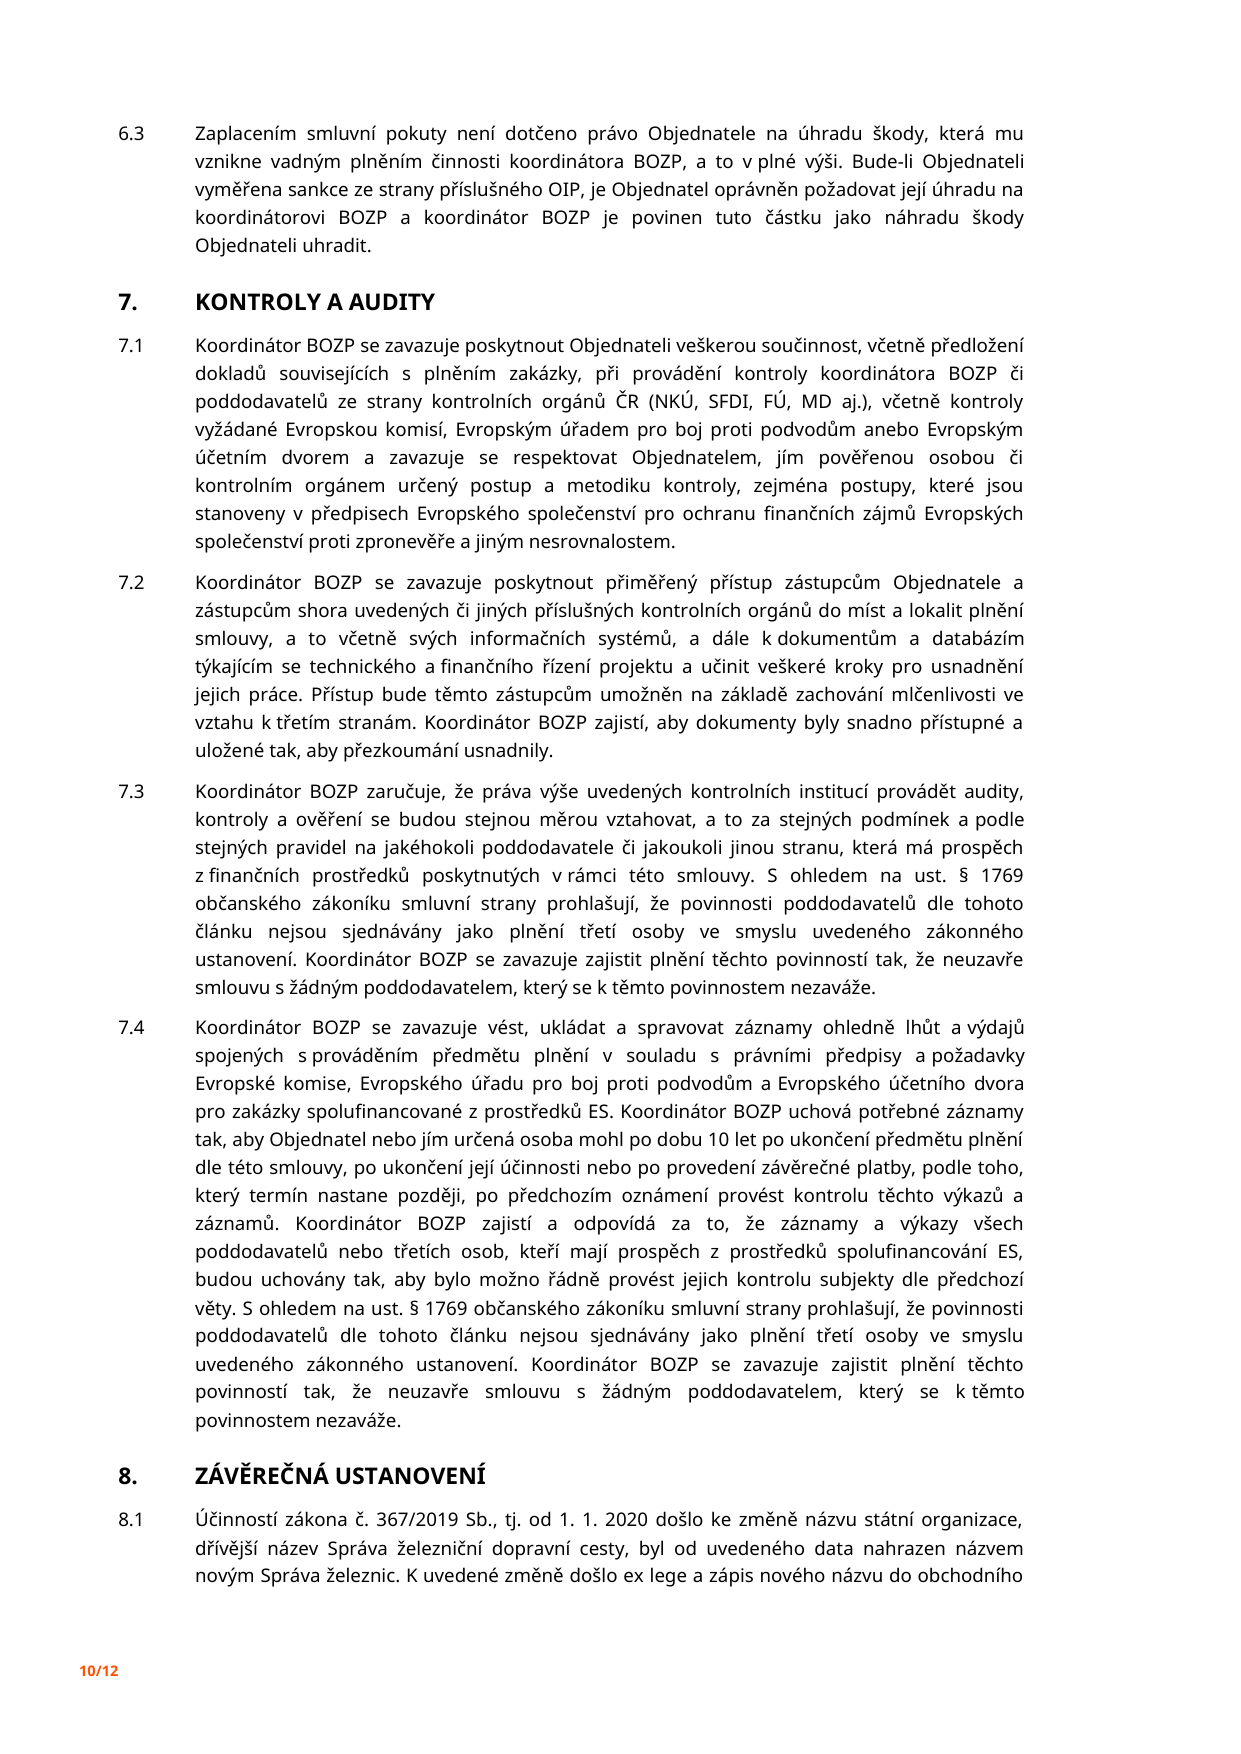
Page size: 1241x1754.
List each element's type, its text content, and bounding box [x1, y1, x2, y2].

text KONTROLY A AUDITY [118, 286, 1024, 317]
text Koordinátor BOZP se zavazuje poskytnout přiměřený přístup zástupcům Objednatele a zástupcům shora uvedených či jiných příslušných kontrolních orgánů do míst a lokalit plnění smlouvy, a to včetně svých informačních systémů, a dále k dokumentům a databázím týkajícím se technického a finančního řízení projektu a učinit veškeré kroky pro usnadnění jejich práce. Přístup bude těmto zástupcům umožněn na základě zachování mlčenlivosti ve vztahu k třetím stranám. Koordinátor BOZP zajistí, aby dokumenty byly snadno přístupné a uložené tak, aby přezkoumání usnadnily. [118, 569, 1024, 763]
text Koordinátor BOZP se zavazuje poskytnout Objednateli veškerou součinnost, včetně předložení dokladů souvisejících s plněním zakázky, při provádění kontroly koordinátora BOZP či poddodavatelů ze strany kontrolních orgánů ČR (NKÚ, SFDI, FÚ, MD aj.), včetně kontroly vyžádané Evropskou komisí, Evropským úřadem pro boj proti podvodům anebo Evropským účetním dvorem a zavazuje se respektovat Objednatelem, jím pověřenou osobou či kontrolním orgánem určený postup a metodiku kontroly, zejména postupy, které jsou stanoveny v předpisech Evropského společenství pro ochranu finančních zájmů Evropských společenství proti zpronevěře a jiným nesrovnalostem. [118, 333, 1024, 554]
text Zaplacením smluvní pokuty není dotčeno právo Objednatele na úhradu škody, která mu vznikne vadným plněním činnosti koordinátora BOZP, a to v plné výši. Bude-li Objednateli vyměřena sankce ze strany příslušného OIP, je Objednatel oprávněn požadovat její úhradu na koordinátorovi BOZP a koordinátor BOZP je povinen tuto částku jako náhradu škody Objednateli uhradit. [118, 121, 1024, 258]
text Koordinátor BOZP se zavazuje vést, ukládat a spravovat záznamy ohledně lhůt a výdajů spojených s prováděním předmětu plnění v souladu s právními předpisy a požadavky Evropské komise, Evropského úřadu pro boj proti podvodům a Evropského účetního dvora pro zakázky spolufinancované z prostředků ES. Koordinátor BOZP uchová potřebné záznamy tak, aby Objednatel nebo jím určená osoba mohl po dobu 10 let po ukončení předmětu plnění dle této smlouvy, po ukončení její účinnosti nebo po provedení závěrečné platby, podle toho, který termín nastane později, po předchozím oznámení provést kontrolu těchto výkazů a záznamů. Koordinátor BOZP zajistí a odpovídá za to, že záznamy a výkazy všech poddodavatelů nebo třetích osob, kteří mají prospěch z prostředků spolufinancování ES, budou uchovány tak, aby bylo možno řádně provést jejich kontrolu subjekty dle předchozí věty. S ohledem na ust. § 1769 občanského zákoníku smluvní strany prohlašují, že povinnosti poddodavatelů dle tohoto článku nejsou sjednávány jako plnění třetí osoby ve smyslu uvedeného zákonného ustanovení. Koordinátor BOZP se zavazuje zajistit plnění těchto povinností tak, že neuzavře smlouvu s žádným poddodavatelem, který se k těmto povinnostem nezaváže. [118, 1014, 1024, 1432]
text Koordinátor BOZP zaručuje, že práva výše uvedených kontrolních institucí provádět audity, kontroly a ověření se budou stejnou měrou vztahovat, a to za stejných podmínek a podle stejných pravidel na jakéhokoli poddodavatele či jakoukoli jinou stranu, která má prospěch z finančních prostředků poskytnutých v rámci této smlouvy. S ohledem na ust. § 1769 občanského zákoníku smluvní strany prohlašují, že povinnosti poddodavatelů dle tohoto článku nejsou sjednávány jako plnění třetí osoby ve smyslu uvedeného zákonného ustanovení. Koordinátor BOZP se zavazuje zajistit plnění těchto povinností tak, že neuzavře smlouvu s žádným poddodavatelem, který se k těmto povinnostem nezaváže. [118, 778, 1024, 999]
text ZÁVĚREČNÁ USTANOVENÍ [118, 1460, 1024, 1491]
